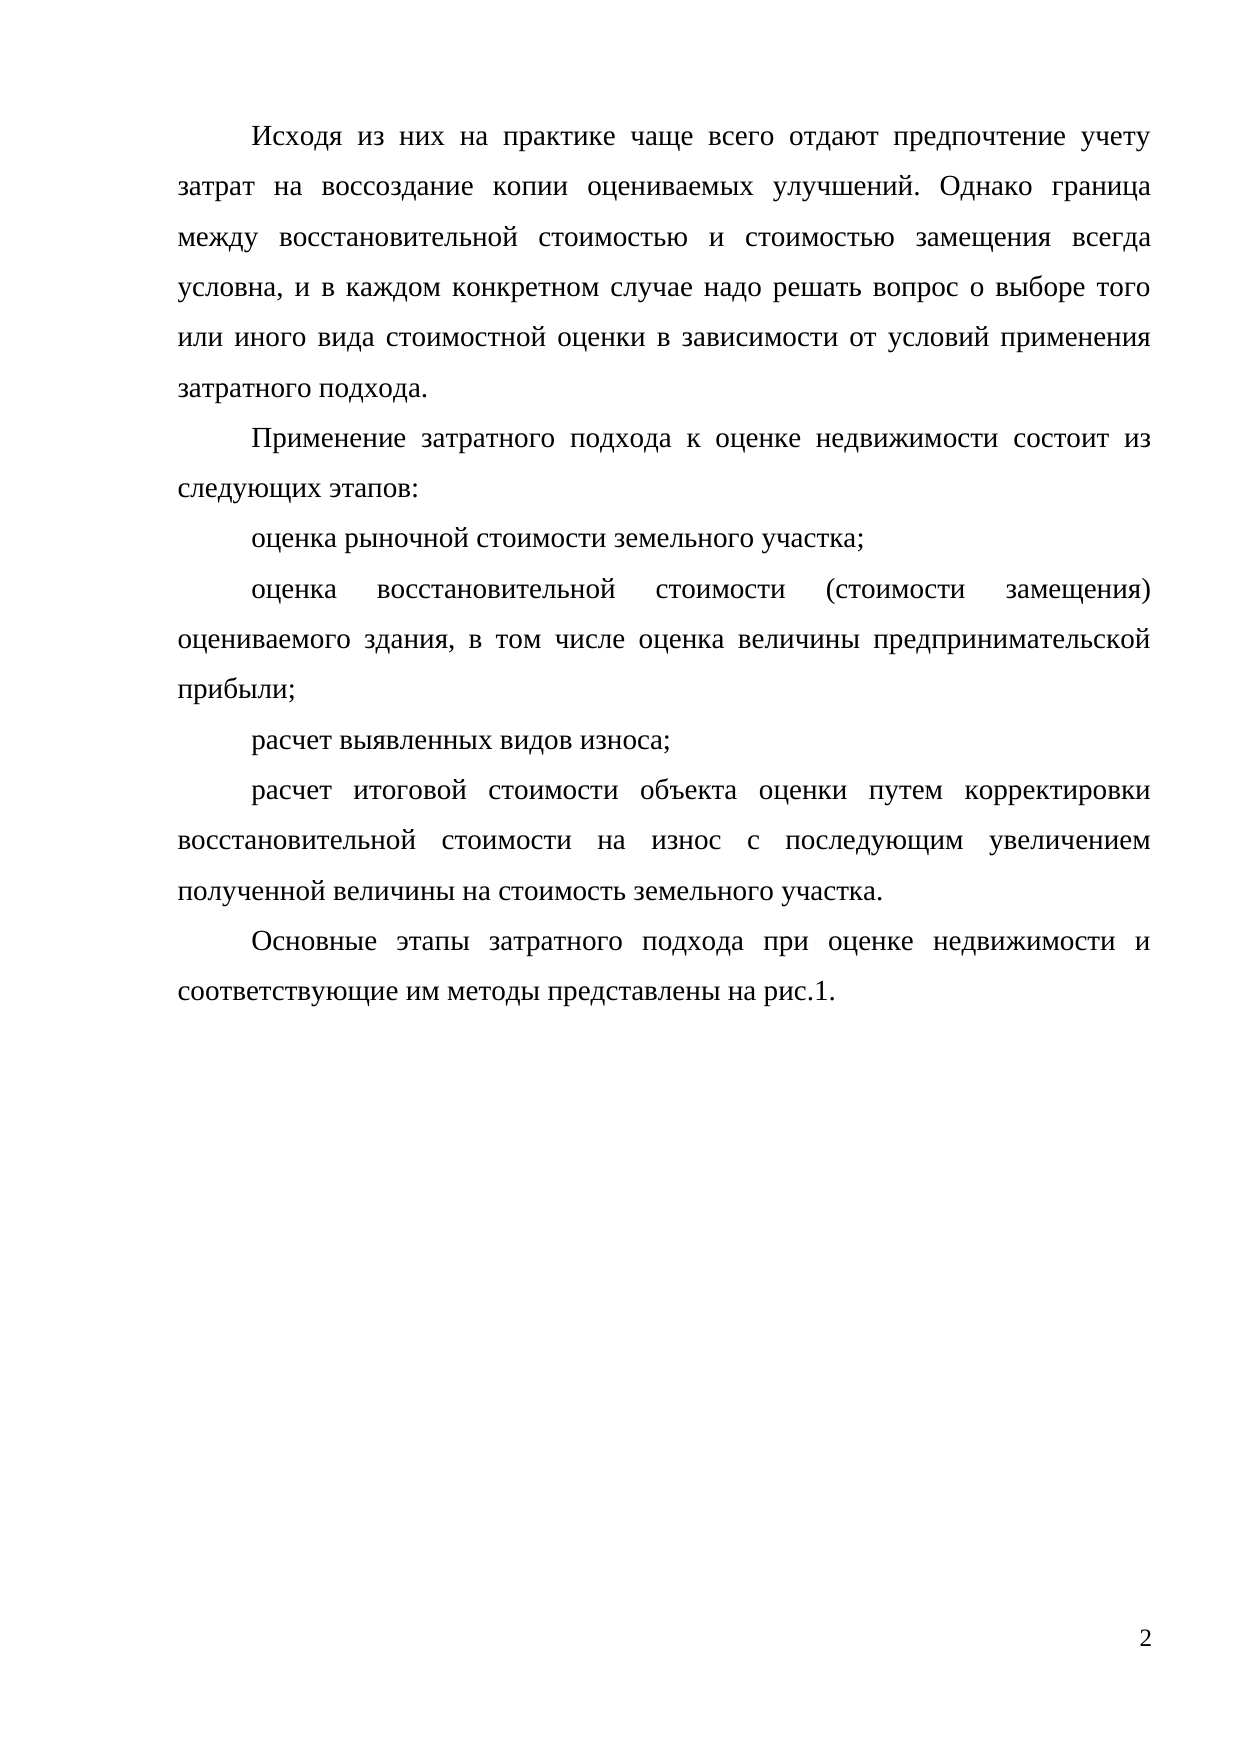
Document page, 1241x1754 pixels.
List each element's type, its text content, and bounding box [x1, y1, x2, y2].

text оценка рыночной стоимости земельного участка; [177, 521, 1152, 554]
text расчет выявленных видов износа; [177, 722, 1152, 755]
text Применение затратного подхода к оценке недвижимости состоит из следующих этапов: [177, 420, 1152, 504]
text Основные этапы затратного подхода при оценке недвижимости и соответствующие им методы представлены на рис.1. [177, 923, 1152, 1007]
text расчет итоговой стоимости объекта оценки путем корректировки восстановительной стоимости на износ с последующим увеличением полученной величины на стоимость земельного участка. [177, 772, 1152, 906]
text оценка восстановительной стоимости (стоимости замещения) оцениваемого здания, в том числе оценка величины предпринимательской прибыли; [177, 571, 1152, 705]
text Исходя из них на практике чаще всего отдают предпочтение учету затрат на воссоздание копии оцениваемых улучшений. Однако граница между восстановительной стоимостью и стоимостью замещения всегда условна, и в каждом конкретном случае надо решать вопрос о выборе того или иного вида стоимостной оценки в зависимости от условий применения затратного подхода. [177, 118, 1152, 403]
